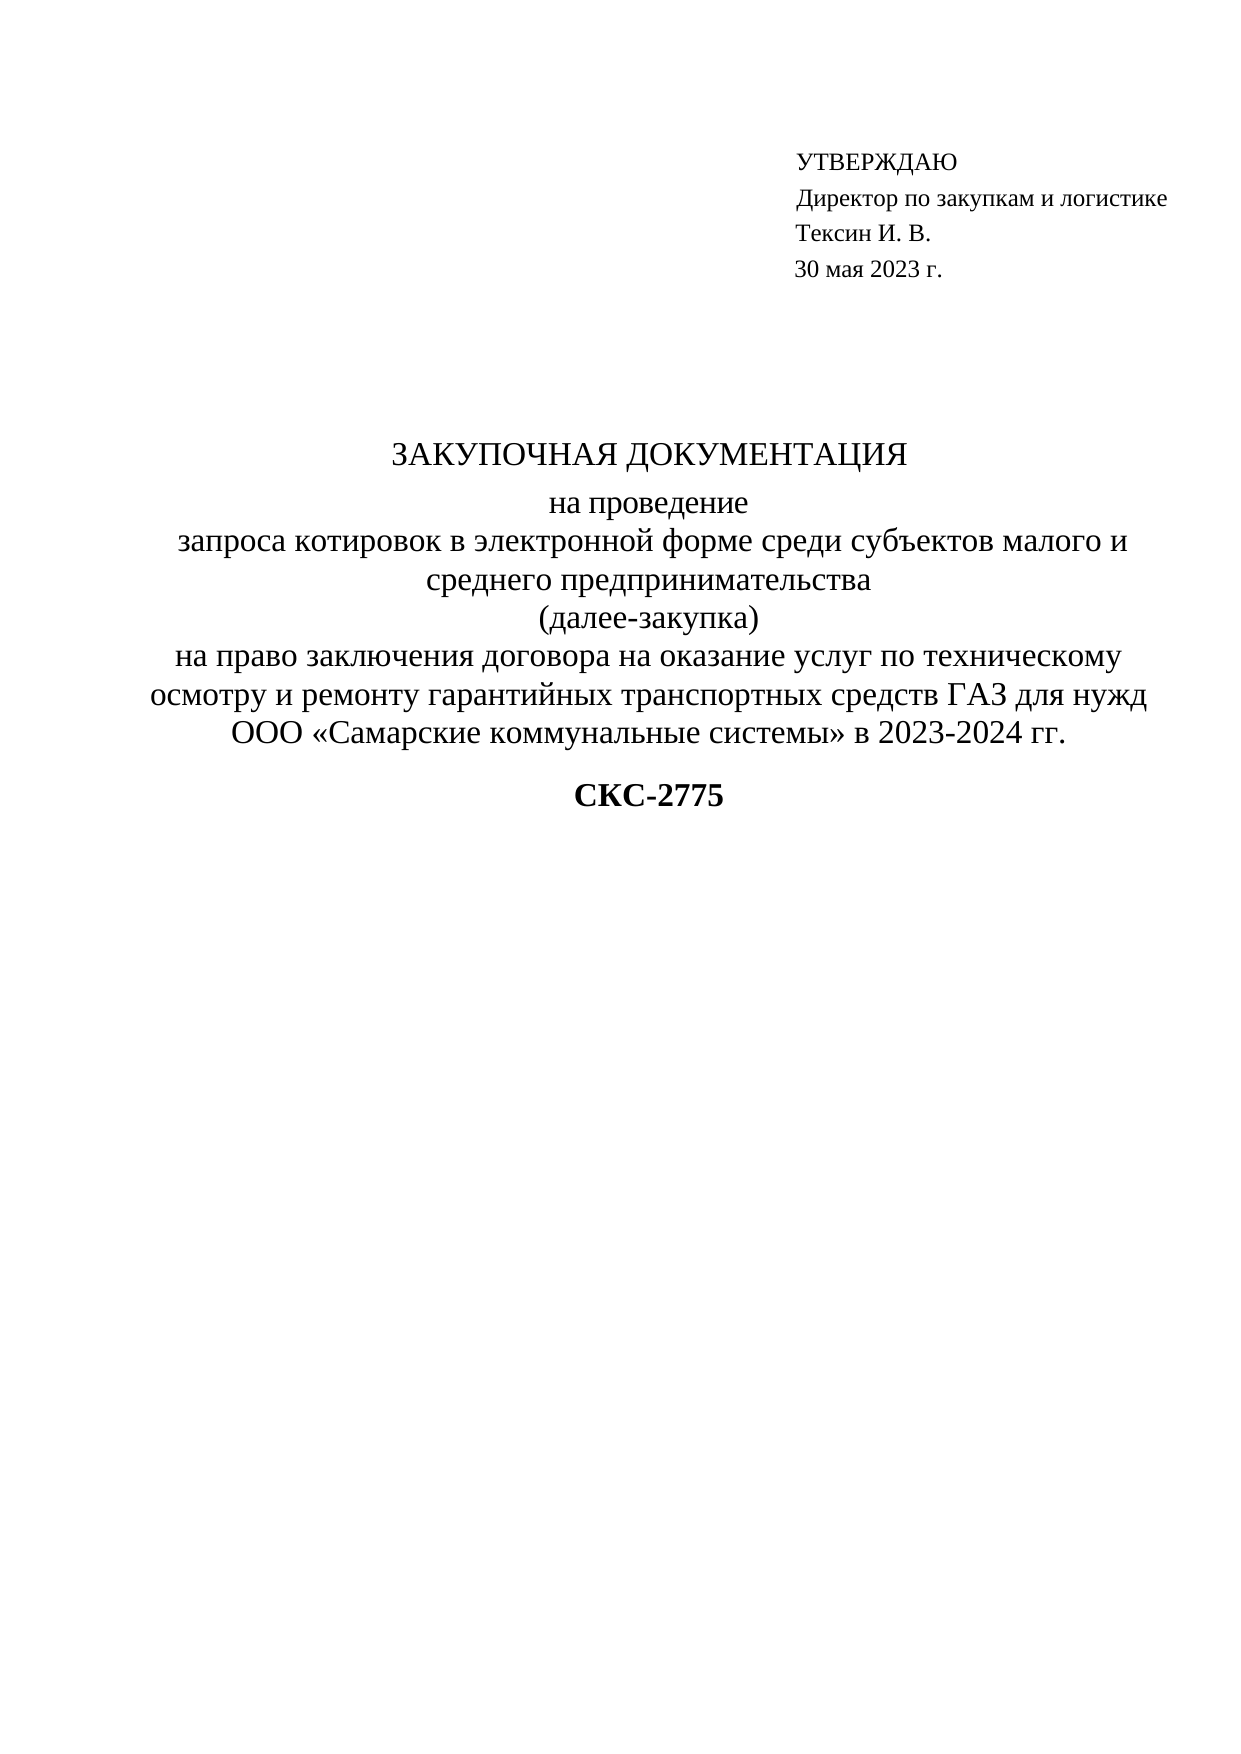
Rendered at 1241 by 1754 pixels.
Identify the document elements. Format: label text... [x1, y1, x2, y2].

text на право заключения договора на оказание услуг по техническому осмотру и ремонту гарантийных транспортных средств ГАЗ для нужд ООО «Самарские коммунальные системы» в 2023-2024 гг. [131, 635, 1166, 750]
text (далее-закупка) [131, 597, 1166, 635]
text на проведение [131, 482, 1166, 520]
text ЗАКУПОЧНАЯ ДОКУМЕНТАЦИЯ [131, 434, 1168, 472]
text запроса котировок в электронной форме среди субъектов малого и среднего предпринимательства [131, 520, 1166, 597]
text УТВЕРЖДАЮ [796, 147, 1168, 175]
text Директор по закупкам и логистике [131, 183, 1168, 211]
text Тексин И. В. [131, 218, 1168, 247]
text 30 мая 2023 г. [131, 254, 1168, 283]
text СКС-2775 [131, 775, 1166, 814]
